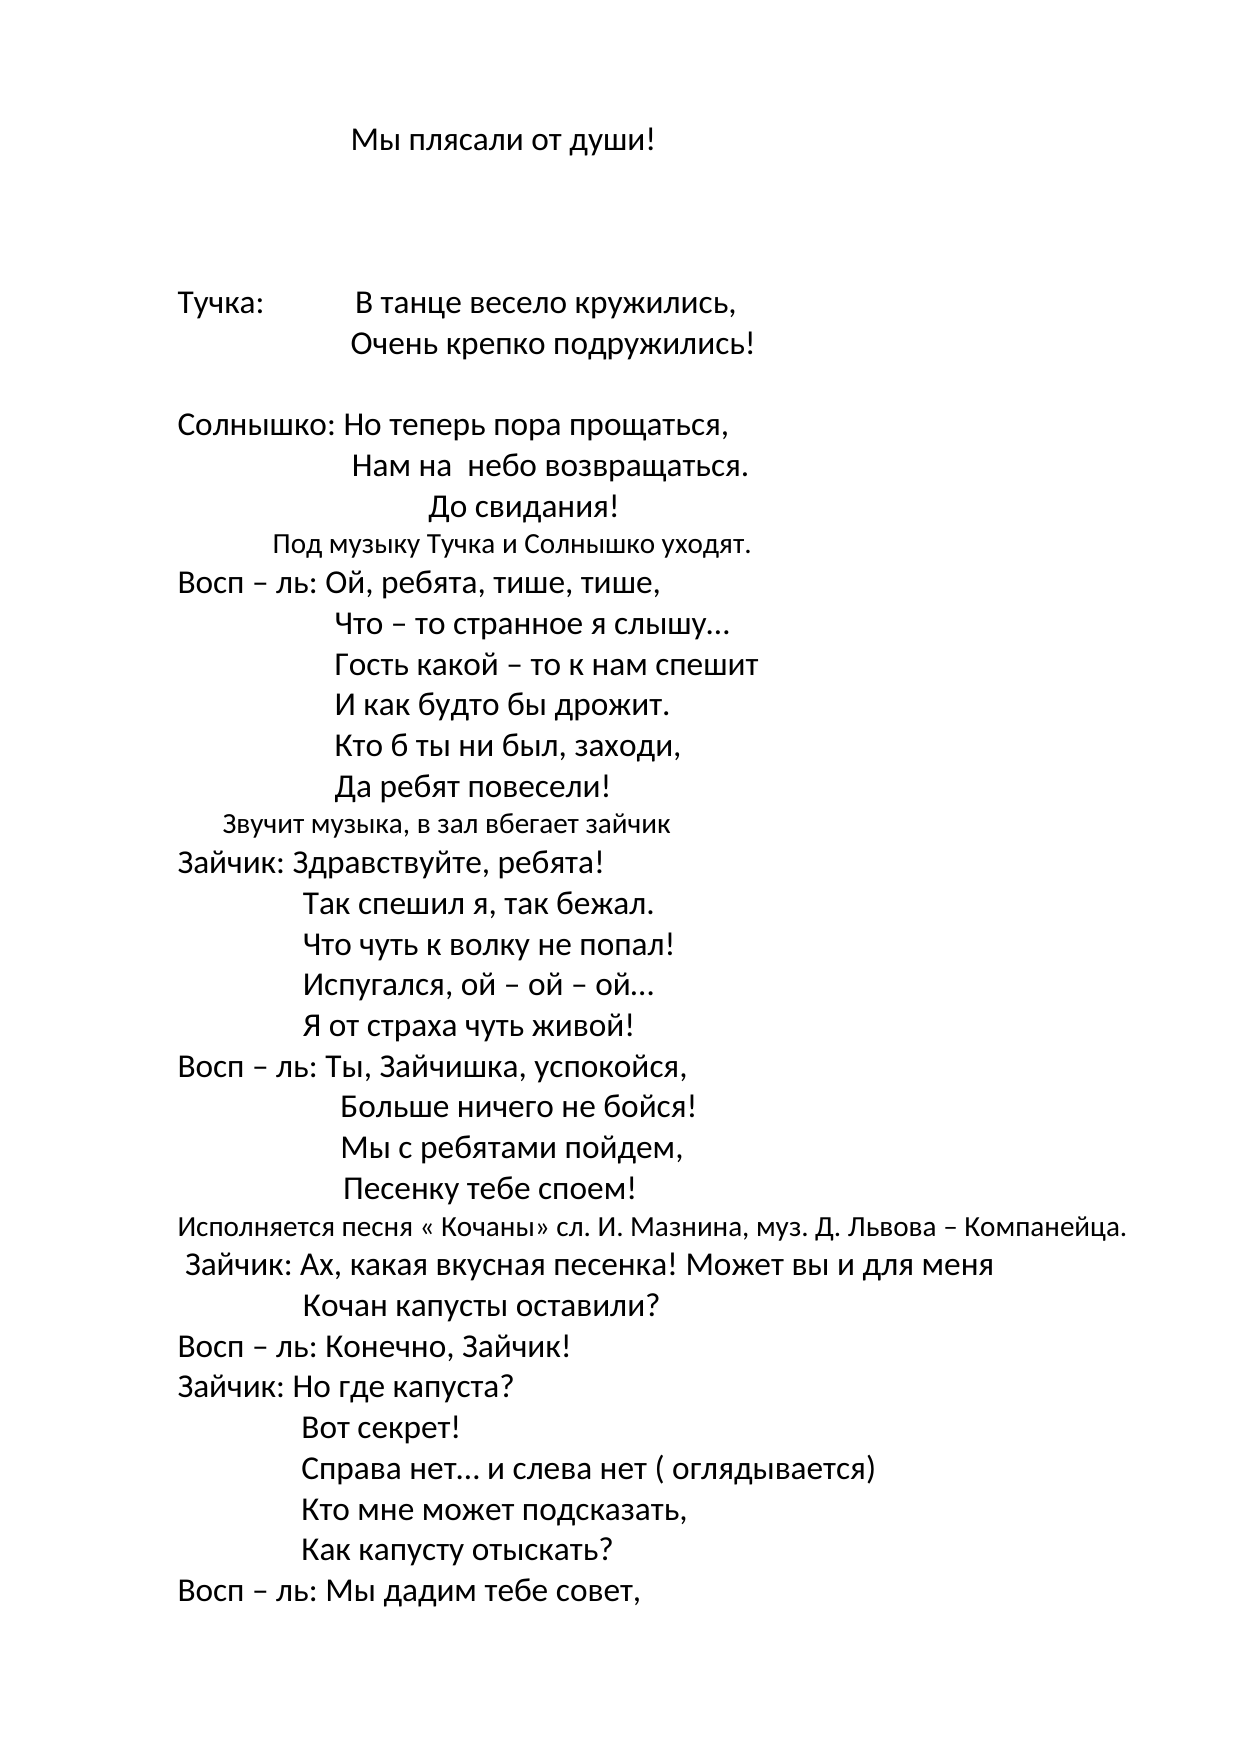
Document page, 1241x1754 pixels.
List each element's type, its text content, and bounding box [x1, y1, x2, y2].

text Нам на небо возвращаться. [177, 444, 1152, 485]
text Вот секрет! [177, 1406, 1152, 1447]
text Зайчик: Здравствуйте, ребята! [177, 841, 1152, 882]
text Песенку тебе споем! [177, 1167, 1152, 1208]
text Кто б ты ни был, заходи, [177, 724, 1152, 765]
text Под музыку Тучка и Солнышко уходят. [177, 525, 1152, 561]
text Да ребят повесели! [177, 765, 1152, 805]
text Восп – ль: Ты, Зайчишка, успокойся, [177, 1045, 1152, 1085]
text Больше ничего не бойся! [177, 1085, 1152, 1126]
text Как капусту отыскать? [177, 1528, 1152, 1569]
text Что – то странное я слышу… [177, 602, 1152, 642]
text До свидания! [177, 485, 1152, 525]
text Кочан капусты оставили? [177, 1284, 1152, 1325]
text Восп – ль: Мы дадим тебе совет, [177, 1569, 1152, 1610]
text Тучка: В танце весело кружились, [177, 281, 1152, 322]
text Что чуть к волку не попал! [177, 922, 1152, 963]
text Исполняется песня « Кочаны» сл. И. Мазнина, муз. Д. Львова – Компанейца. [177, 1208, 1152, 1243]
text Зайчик: Ах, какая вкусная песенка! Может вы и для меня [177, 1243, 1152, 1284]
text Кто мне может подсказать, [177, 1488, 1152, 1528]
text Так спешил я, так бежал. [177, 882, 1152, 922]
text Зайчик: Но где капуста? [177, 1365, 1152, 1406]
text Солнышко: Но теперь пора прощаться, [177, 403, 1152, 444]
text Я от страха чуть живой! [177, 1004, 1152, 1045]
text Восп – ль: Конечно, Зайчик! [177, 1325, 1152, 1365]
text Мы плясали от души! [177, 118, 1152, 159]
text Очень крепко подружились! [177, 322, 1152, 362]
text Гость какой – то к нам спешит [177, 642, 1152, 683]
text Мы с ребятами пойдем, [177, 1126, 1152, 1167]
text Справа нет… и слева нет ( оглядывается) [177, 1447, 1152, 1488]
text Испугался, ой – ой – ой… [177, 963, 1152, 1004]
text Восп – ль: Ой, ребята, тише, тише, [177, 561, 1152, 602]
text И как будто бы дрожит. [177, 683, 1152, 724]
text Звучит музыка, в зал вбегает зайчик [177, 805, 1152, 841]
